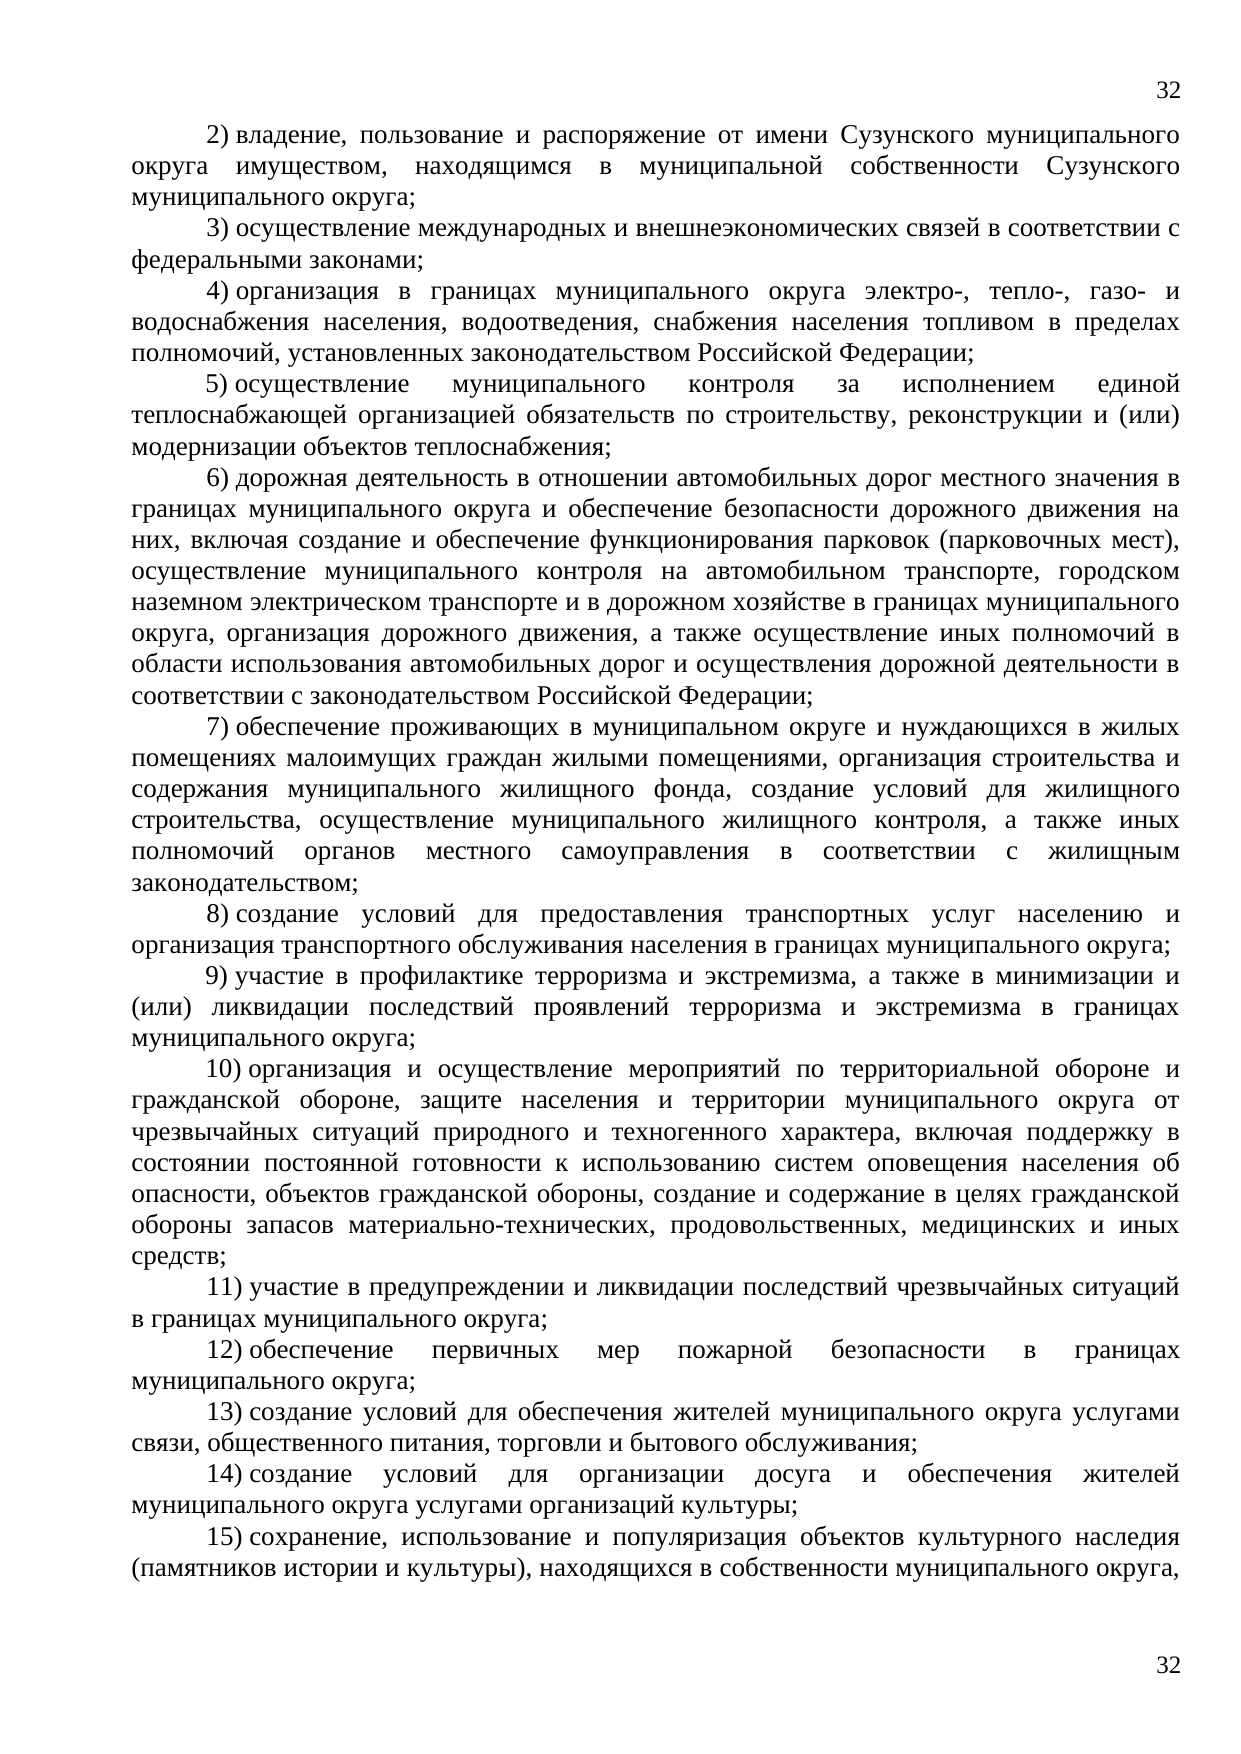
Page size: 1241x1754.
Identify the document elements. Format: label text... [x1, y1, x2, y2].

text 14) создание условий для организации досуга и обеспечения жителей муниципального округа услугами организаций культуры; [131, 1457, 1181, 1520]
text 8) создание условий для предоставления транспортных услуг населению и организация транспортного обслуживания населения в границах муниципального округа; [131, 897, 1181, 959]
text 2) владение, пользование и распоряжение от имени Сузунского муниципального округа имуществом, находящимся в муниципальной собственности Сузунского муниципального округа; [131, 118, 1181, 212]
text 3) осуществление международных и внешнеэкономических связей в соответствии с федеральными законами; [131, 212, 1181, 274]
text 12) обеспечение первичных мер пожарной безопасности в границах муниципального округа; [131, 1333, 1181, 1395]
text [131, 1520, 1181, 1582]
text 13) создание условий для обеспечения жителей муниципального округа услугами связи, общественного питания, торговли и бытового обслуживания; [131, 1395, 1181, 1457]
text 6) дорожная деятельность в отношении автомобильных дорог местного значения в границах муниципального округа и обеспечение безопасности дорожного движения на них, включая создание и обеспечение функционирования парковок (парковочных мест), осуществление муниципального контроля на автомобильном транспорте, городском наземном электрическом транспорте и в дорожном хозяйстве в границах муниципального округа, организация дорожного движения, а также осуществление иных полномочий в области использования автомобильных дорог и осуществления дорожной деятельности в соответствии с законодательством Российской Федерации; [131, 461, 1181, 710]
text 10) организация и осуществление мероприятий по территориальной обороне и гражданской обороне, защите населения и территории муниципального округа от чрезвычайных ситуаций природного и техногенного характера, включая поддержку в состоянии постоянной готовности к использованию систем оповещения населения об опасности, объектов гражданской обороны, создание и содержание в целях гражданской обороны запасов материально-технических, продовольственных, медицинских и иных средств; [131, 1052, 1181, 1271]
text 5) осуществление муниципального контроля за исполнением единой теплоснабжающей организацией обязательств по строительству, реконструкции и (или) модернизации объектов теплоснабжения; [131, 367, 1181, 461]
text 9) участие в профилактике терроризма и экстремизма, а также в минимизации и (или) ликвидации последствий проявлений терроризма и экстремизма в границах муниципального округа; [131, 959, 1181, 1052]
text 7) обеспечение проживающих в муниципальном округе и нуждающихся в жилых помещениях малоимущих граждан жилыми помещениями, организация строительства и содержания муниципального жилищного фонда, создание условий для жилищного строительства, осуществление муниципального жилищного контроля, а также иных полномочий органов местного самоуправления в соответствии с жилищным законодательством; [131, 710, 1181, 897]
text 11) участие в предупреждении и ликвидации последствий чрезвычайных ситуаций в границах муниципального округа; [131, 1271, 1181, 1333]
text 4) организация в границах муниципального округа электро-, тепло-, газо- и водоснабжения населения, водоотведения, снабжения населения топливом в пределах полномочий, установленных законодательством Российской Федерации; [131, 274, 1181, 367]
